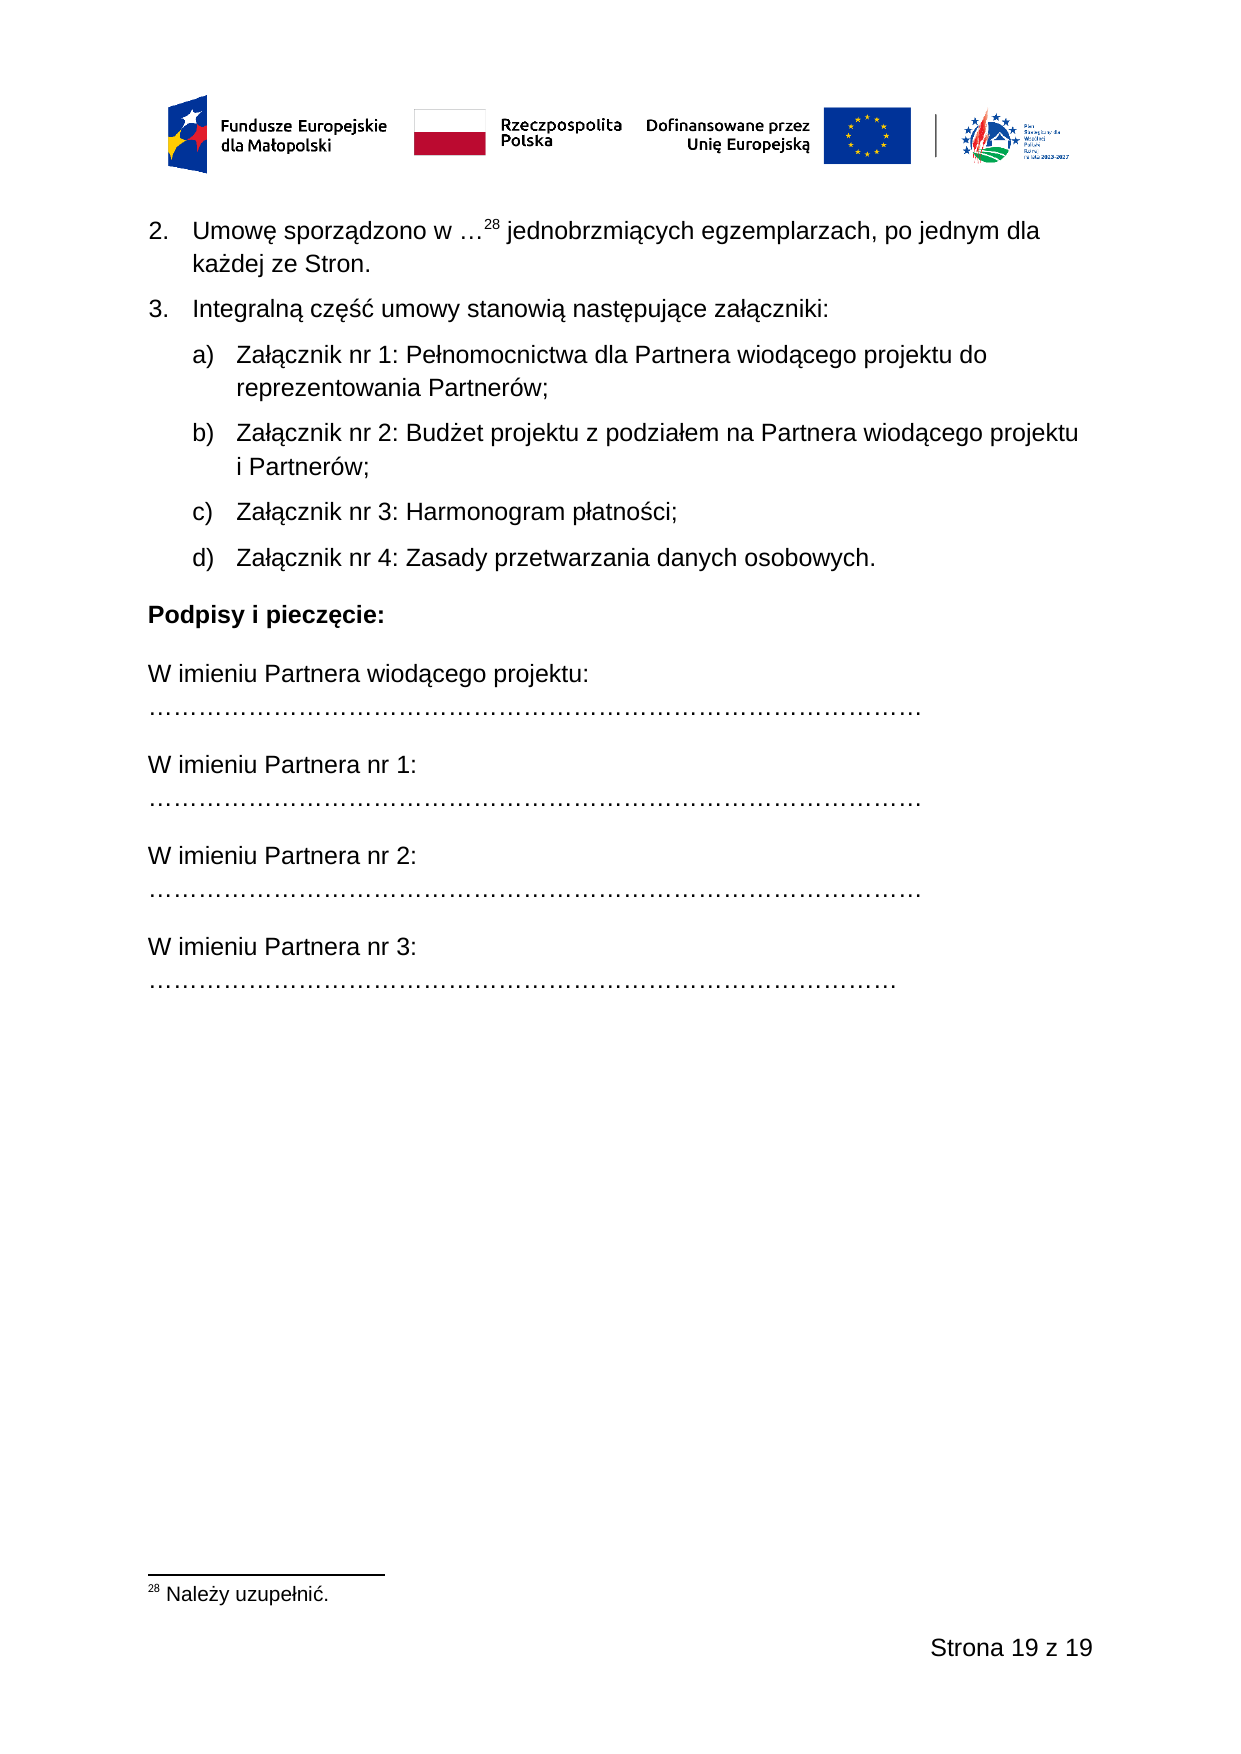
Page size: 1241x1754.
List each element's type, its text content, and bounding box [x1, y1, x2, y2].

picture [147, 73, 1093, 197]
list Załącznik nr 4: Zasady przetwarzania danych osobowych. [192, 542, 1093, 571]
list Integralną część umowy stanowią następujące załączniki: [148, 294, 1093, 323]
text W imieniu Partnera nr 2: ………………………………………………………………………………… [148, 841, 1093, 902]
text W imieniu Partnera wiodącego projektu: ………………………………………………………………………………… [148, 658, 1093, 720]
list Umowę sporządzono w … jednobrzmiących egzemplarzach, po jednym dla każdej ze Stron. [148, 216, 1093, 278]
list Załącznik nr 1: Pełnomocnictwa dla Partnera wiodącego projektu do reprezentowania Partnerów; [192, 340, 1093, 402]
text Podpisy i pieczęcie: [148, 601, 1093, 629]
list Załącznik nr 3: Harmonogram płatności; [192, 497, 1093, 526]
list Załącznik nr 2: Budżet projektu z podziałem na Partnera wiodącego projektu i Partnerów; [192, 418, 1093, 480]
text W imieniu Partnera nr 3: ……………………………………………………………………………… [148, 932, 1093, 993]
text W imieniu Partnera nr 1: ………………………………………………………………………………… [148, 749, 1093, 811]
